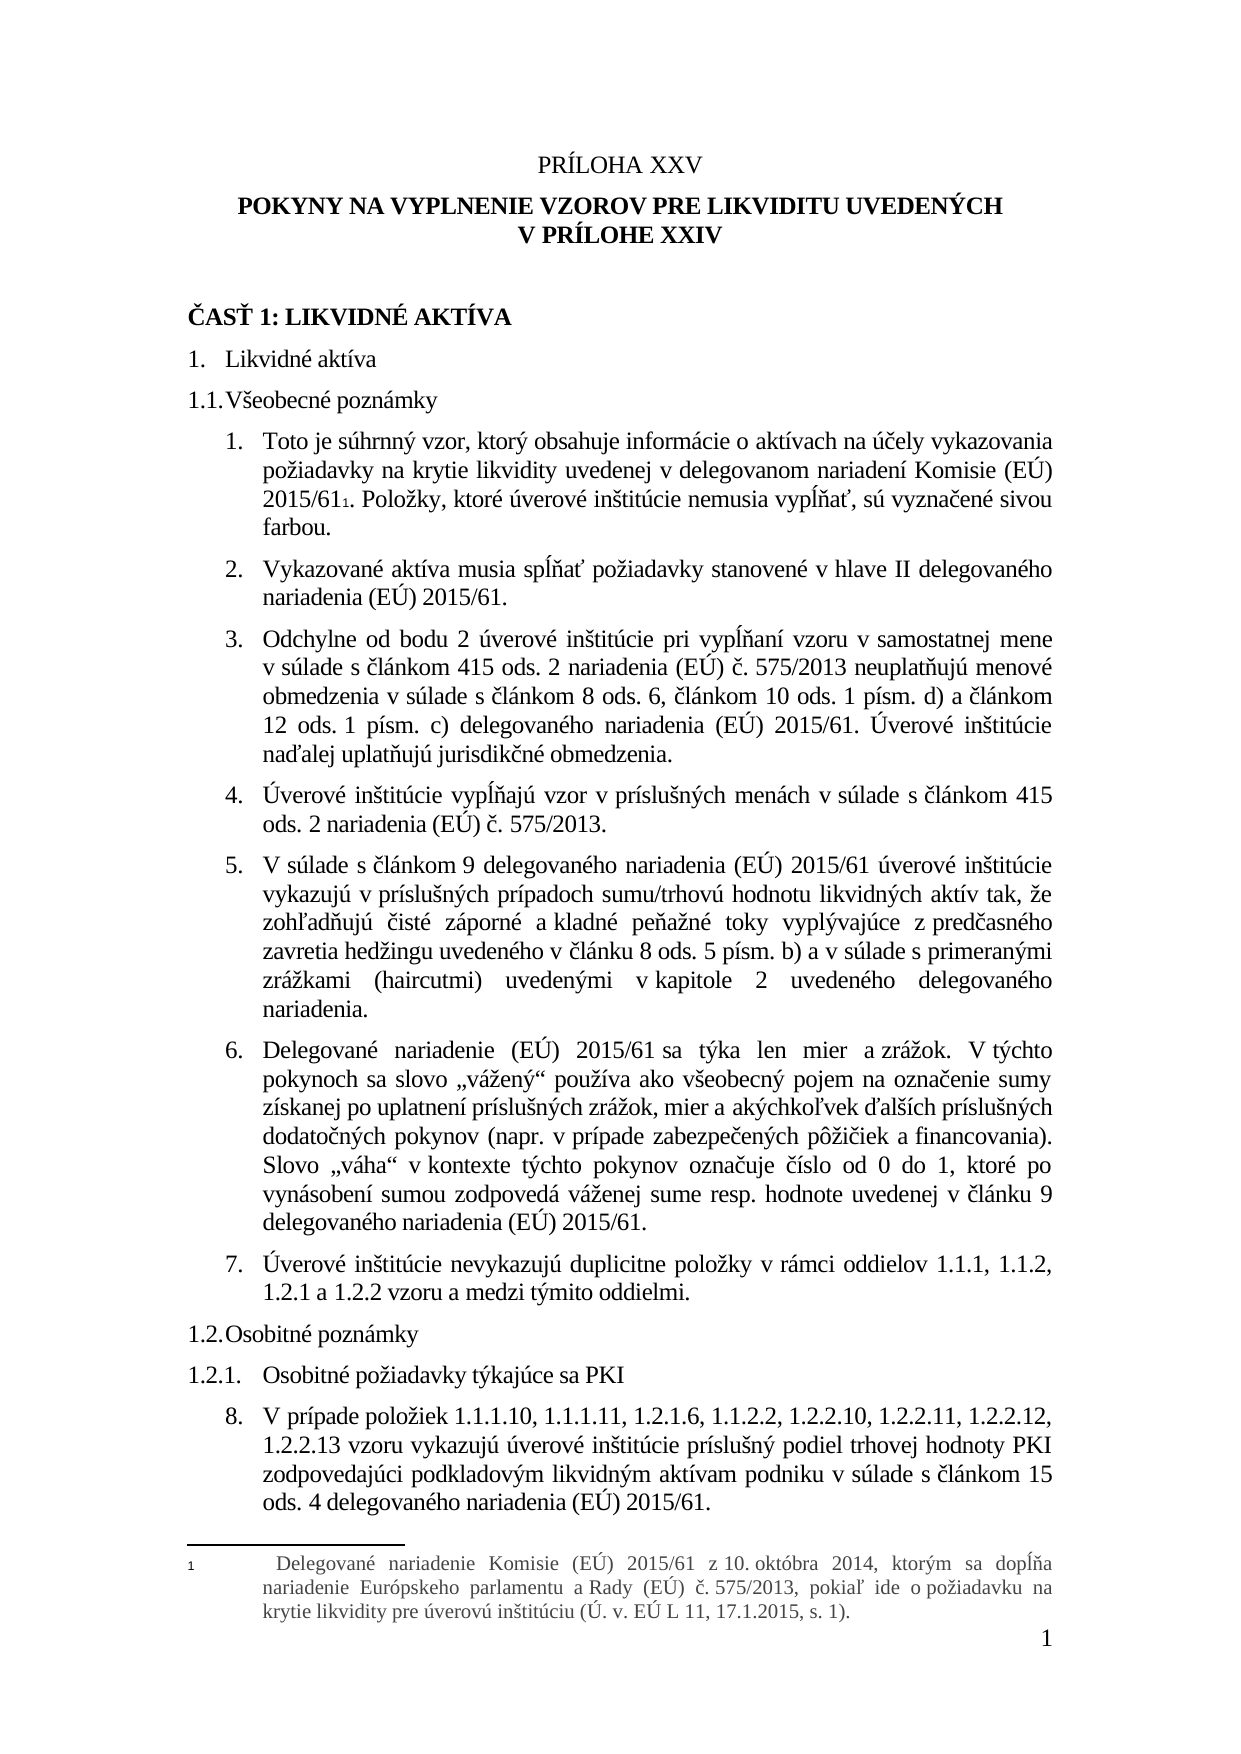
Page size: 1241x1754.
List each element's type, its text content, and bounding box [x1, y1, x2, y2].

text Úverové inštitúcie vypĺňajú vzor v príslušných menách v súlade s článkom 415 ods. 2 nariadenia (EÚ) č. 575/2013. [225, 780, 1053, 837]
text PRÍLOHA XXV [187, 150, 1053, 179]
text ČASŤ 1: LIKVIDNÉ AKTÍVA [187, 302, 1053, 331]
list 1.2.1. Osobitné požiadavky týkajúce sa PKI [187, 1360, 1053, 1389]
list 1.1. Všeobecné poznámky [187, 385, 1053, 414]
text V prípade položiek 1.1.1.10, 1.1.1.11, 1.2.1.6, 1.1.2.2, 1.2.2.10, 1.2.2.11, 1.2.2.12, 1.2.2.13 vzoru vykazujú úverové inštitúcie príslušný podiel trhovej hodnoty PKI zodpovedajúci podkladovým likvidným aktívam podniku v súlade s článkom 15 ods. 4 delegovaného nariadenia (EÚ) 2015/61. [225, 1401, 1053, 1516]
text Toto je súhrnný vzor, ktorý obsahuje informácie o aktívach na účely vykazovania požiadavky na krytie likvidity uvedenej v delegovanom nariadení Komisie (EÚ) 2015/61. Položky, ktoré úverové inštitúcie nemusia vypĺňať, sú vyznačené sivou farbou. [225, 426, 1053, 541]
text Odchylne od bodu 2 úverové inštitúcie pri vypĺňaní vzoru v samostatnej mene v súlade s článkom 415 ods. 2 nariadenia (EÚ) č. 575/2013 neuplatňujú menové obmedzenia v súlade s článkom 8 ods. 6, článkom 10 ods. 1 písm. d) a článkom 12 ods. 1 písm. c) delegovaného nariadenia (EÚ) 2015/61. Úverové inštitúcie naďalej uplatňujú jurisdikčné obmedzenia. [225, 624, 1053, 767]
text Úverové inštitúcie nevykazujú duplicitne položky v rámci oddielov 1.1.1, 1.1.2, 1.2.1 a 1.2.2 vzoru a medzi týmito oddielmi. [225, 1249, 1053, 1306]
text V súlade s článkom 9 delegovaného nariadenia (EÚ) 2015/61 úverové inštitúcie vykazujú v príslušných prípadoch sumu/trhovú hodnotu likvidných aktív tak, že zohľadňujú čisté záporné a kladné peňažné toky vyplývajúce z predčasného zavretia hedžingu uvedeného v článku 8 ods. 5 písm. b) a v súlade s primeranými zrážkami (haircutmi) uvedenými v kapitole 2 uvedeného delegovaného nariadenia. [225, 850, 1053, 1022]
list 1.2. Osobitné poznámky [187, 1319, 1053, 1347]
text Vykazované aktíva musia spĺňať požiadavky stanovené v hlave II delegovaného nariadenia (EÚ) 2015/61. [225, 554, 1053, 611]
list 1. Likvidné aktíva [187, 344, 1053, 372]
text Delegované nariadenie (EÚ) 2015/61 sa týka len mier a zrážok. V týchto pokynoch sa slovo „vážený“ používa ako všeobecný pojem na označenie sumy získanej po uplatnení príslušných zrážok, mier a akýchkoľvek ďalších príslušných dodatočných pokynov (napr. v prípade zabezpečených pôžičiek a financovania). Slovo „váha“ v kontexte týchto pokynov označuje číslo od 0 do 1, ktoré po vynásobení sumou zodpovedá váženej sume resp. hodnote uvedenej v článku 9 delegovaného nariadenia (EÚ) 2015/61. [225, 1035, 1053, 1236]
text POKYNY NA VYPLNENIE VZOROV PRE LIKVIDITU UVEDENÝCH V PRÍLOHE XXIV [187, 191, 1053, 249]
